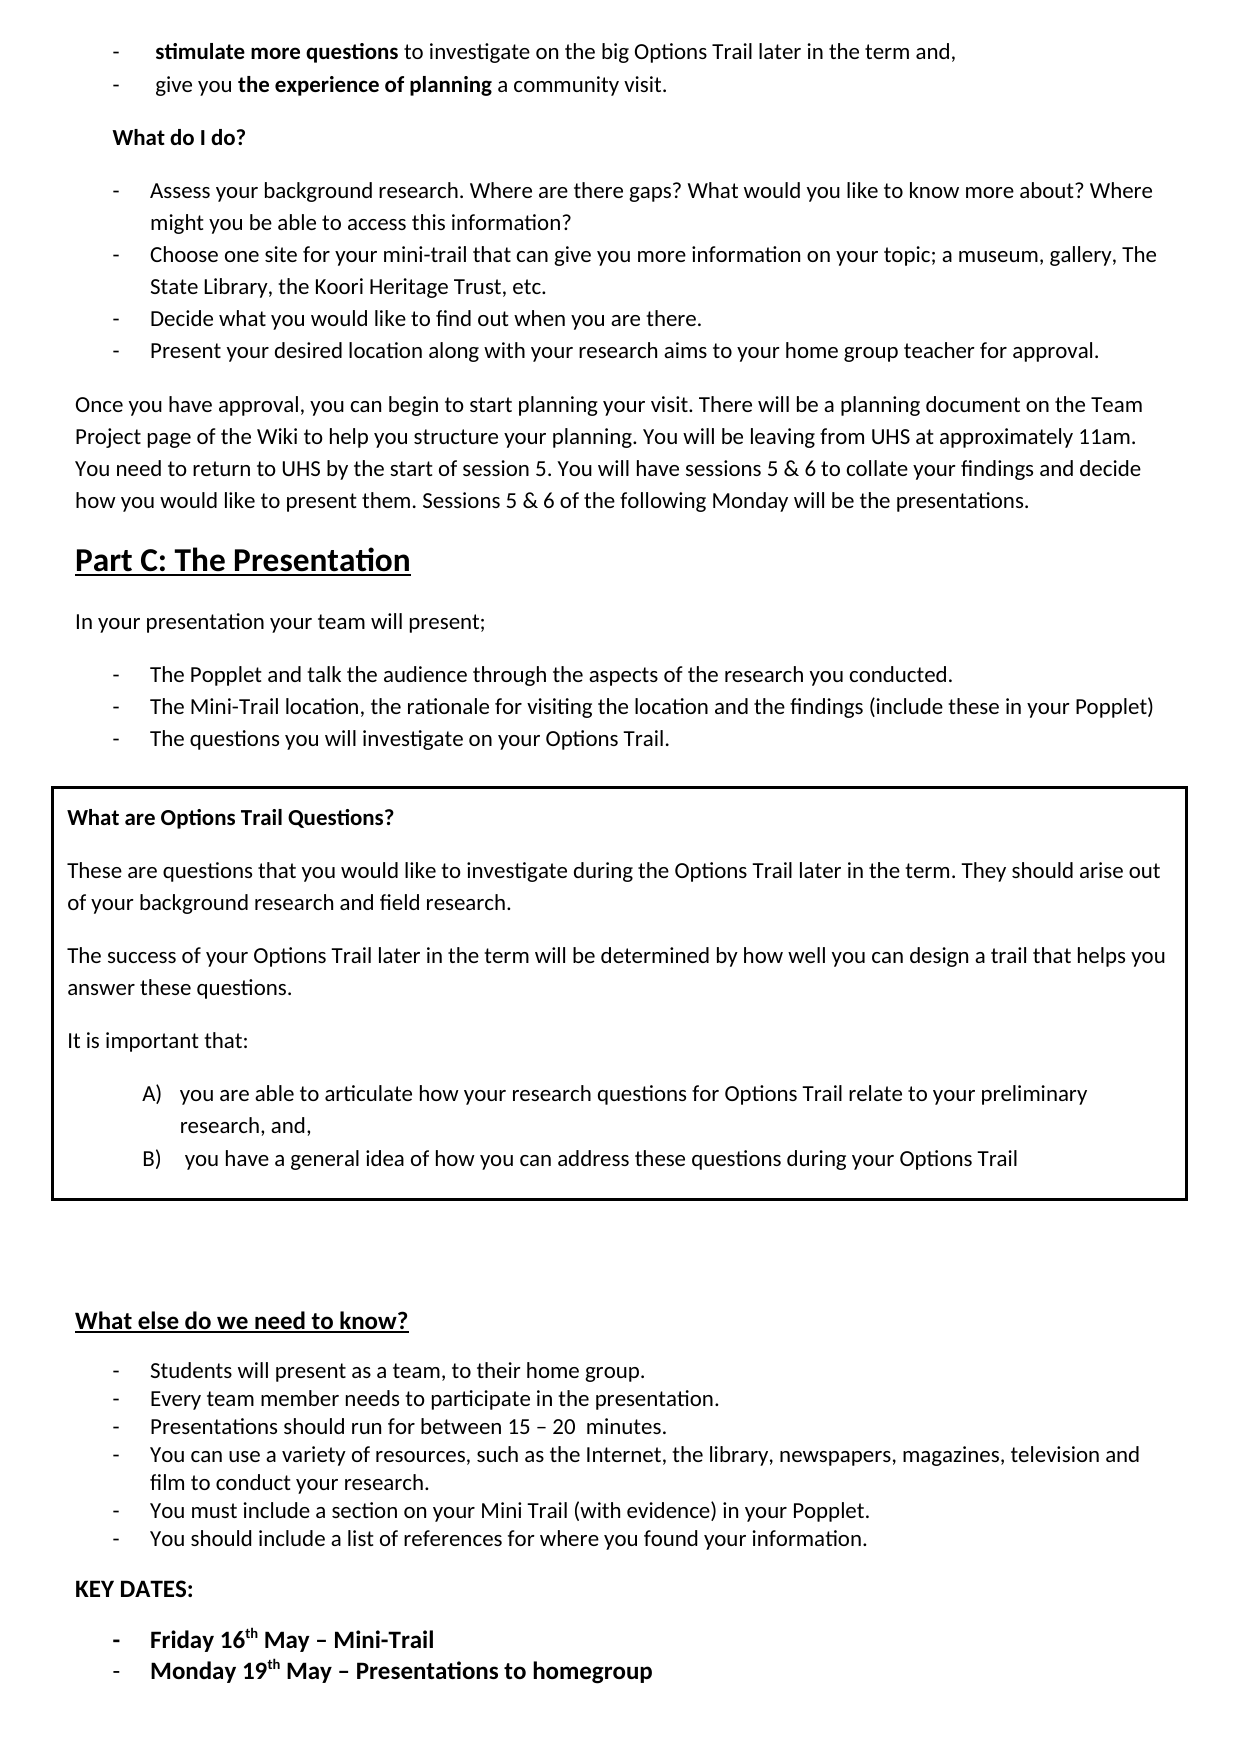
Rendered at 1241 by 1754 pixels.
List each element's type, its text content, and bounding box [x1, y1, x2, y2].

list Assess your background research. Where are there gaps? What would you like to know more about? Where might you be able to access this information? [112, 176, 1165, 236]
text Part C: The Presentation [75, 539, 1165, 580]
list You should include a list of references for where you found your information. [112, 1524, 1165, 1552]
text What do I do? [112, 123, 1165, 151]
text In your presentation your team will present; [75, 607, 1165, 635]
list The questions you will investigate on your Options Trail. [112, 724, 1165, 752]
list The Mini-Trail location, the rationale for visiting the location and the findings (include these in your Popplet) [112, 692, 1165, 720]
list Decide what you would like to find out when you are there. [112, 304, 1165, 332]
list The Popplet and talk the audience through the aspects of the research you conducted. [112, 660, 1165, 688]
list You must include a section on your Mini Trail (with evidence) in your Popplet. [112, 1496, 1165, 1524]
list You can use a variety of resources, such as the Internet, the library, newspapers, magazines, television and film to conduct your research. [112, 1440, 1165, 1496]
list Students will present as a team, to their home group. [112, 1356, 1165, 1384]
list Friday 16th May – Mini-Trail [112, 1625, 1165, 1655]
list stimulate more questions to investigate on the big Options Trail later in the term and, [112, 37, 1165, 66]
list give you the experience of planning a community visit. [112, 70, 1165, 98]
text KEY DATES: [75, 1573, 1165, 1604]
text Once you have approval, you can begin to start planning your visit. There will be a planning document on the Team Project page of the Wiki to help you structure your planning. You will be leaving from UHS at approximately 11am. You need to return to UHS by the start of session 5. You will have sessions 5 & 6 to collate your findings and decide how you would like to present them. Sessions 5 & 6 of the following Monday will be the presentations. [75, 390, 1165, 514]
list Monday 19th May – Presentations to homegroup [112, 1655, 1165, 1686]
list Present your desired location along with your research aims to your home group teacher for approval. [112, 337, 1165, 365]
list Every team member needs to participate in the presentation. [112, 1384, 1165, 1412]
list Presentations should run for between 15 – 20 minutes. [112, 1412, 1165, 1440]
list Choose one site for your mini-trail that can give you more information on your topic; a museum, gallery, The State Library, the Koori Heritage Trust, etc. [112, 240, 1165, 300]
text What else do we need to know? [75, 1305, 1165, 1336]
